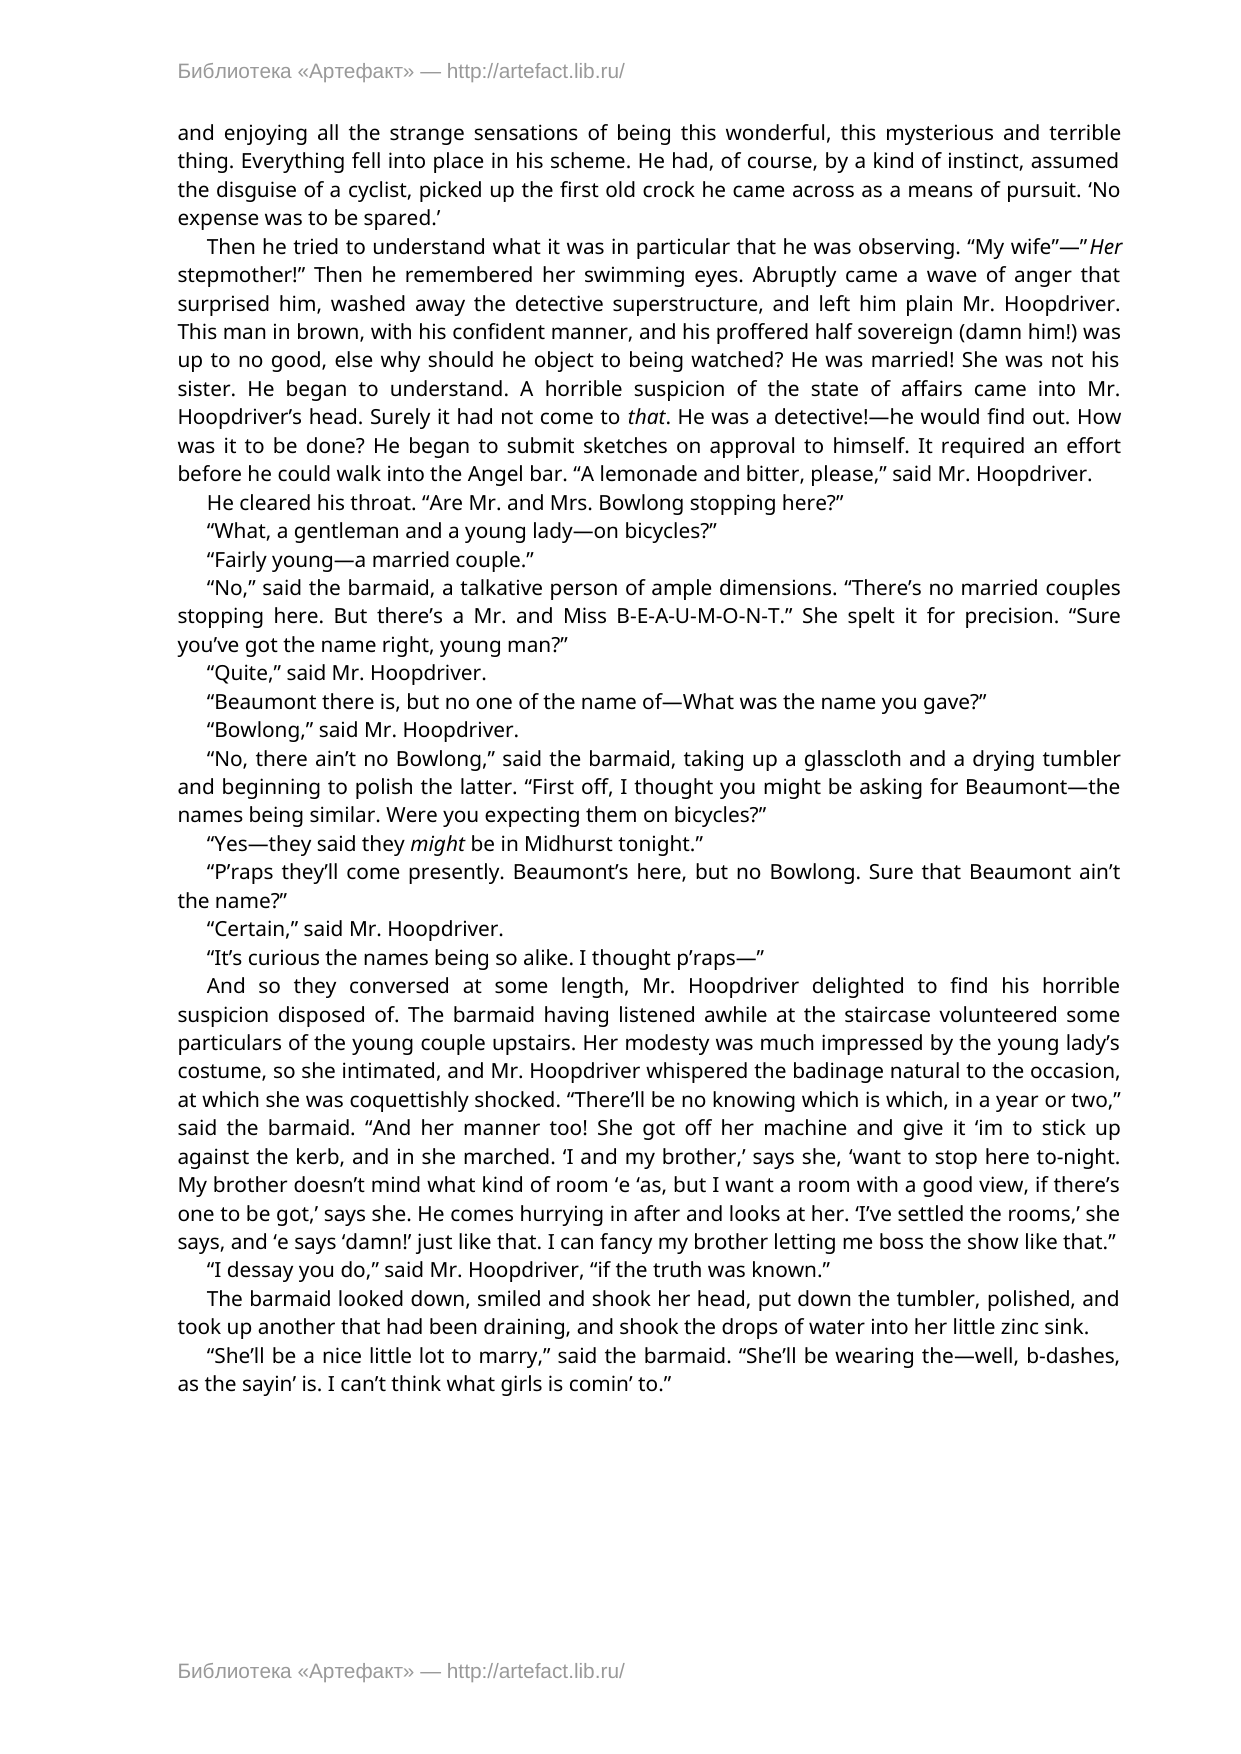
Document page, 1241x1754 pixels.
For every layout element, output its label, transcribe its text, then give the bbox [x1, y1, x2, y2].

text He cleared his throat. “Are Mr. and Mrs. Bowlong stopping here?” [177, 488, 1122, 516]
text “Bowlong,” said Mr. Hoopdriver. [177, 715, 1122, 744]
text And so they conversed at some length, Mr. Hoopdriver delighted to find his horrible suspicion disposed of. The barmaid having listened awhile at the staircase volunteered some particulars of the young couple upstairs. Her modesty was much impressed by the young lady’s costume, so she intimated, and Mr. Hoopdriver whispered the badinage natural to the occasion, at which she was coquettishly shocked. “There’ll be no knowing which is which, in a year or two,” said the barmaid. “And her manner too! She got off her machine and give it ‘im to stick up against the kerb, and in she marched. ‘I and my brother,’ says she, ‘want to stop here to-night. My brother doesn’t mind what kind of room ‘e ‘as, but I want a room with a good view, if there’s one to be got,’ says she. He comes hurrying in after and looks at her. ‘I’ve settled the rooms,’ she says, and ‘e says ‘damn!’ just like that. I can fancy my brother letting me boss the show like that.” [177, 971, 1122, 1256]
text The barmaid looked down, smiled and shook her head, put down the tumbler, polished, and took up another that had been draining, and shook the drops of water into her little zinc sink. [177, 1284, 1122, 1341]
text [177, 118, 1122, 232]
text “Beaumont there is, but no one of the name of—What was the name you gave?” [177, 687, 1122, 715]
text “She’ll be a nice little lot to marry,” said the barmaid. “She’ll be wearing the—well, b-dashes, as the sayin’ is. I can’t think what girls is comin’ to.” [177, 1341, 1122, 1398]
text “Certain,” said Mr. Hoopdriver. [177, 914, 1122, 943]
text “Yes—they said they might be in Midhurst tonight.” [177, 829, 1122, 857]
text “I dessay you do,” said Mr. Hoopdriver, “if the truth was known.” [177, 1256, 1122, 1284]
text “No,” said the barmaid, a talkative person of ample dimensions. “There’s no married couples stopping here. But there’s a Mr. and Miss B-E-A-U-M-O-N-T.” She spelt it for precision. “Sure you’ve got the name right, young man?” [177, 573, 1122, 658]
text Then he tried to understand what it was in particular that he was observing. “My wife”—”Her stepmother!” Then he remembered her swimming eyes. Abruptly came a wave of anger that surprised him, washed away the detective superstructure, and left him plain Mr. Hoopdriver. This man in brown, with his confident manner, and his proffered half sovereign (damn him!) was up to no good, else why should he object to being watched? He was married! She was not his sister. He began to understand. A horrible suspicion of the state of affairs came into Mr. Hoopdriver’s head. Surely it had not come to that. He was a detective!—he would find out. How was it to be done? He began to submit sketches on approval to himself. It required an effort before he could walk into the Angel bar. “A lemonade and bitter, please,” said Mr. Hoopdriver. [177, 232, 1122, 488]
text “What, a gentleman and a young lady—on bicycles?” [177, 516, 1122, 545]
text “Quite,” said Mr. Hoopdriver. [177, 658, 1122, 687]
text “It’s curious the names being so alike. I thought p’raps—” [177, 943, 1122, 971]
text “Fairly young—a married couple.” [177, 545, 1122, 573]
text “P’raps they’ll come presently. Beaumont’s here, but no Bowlong. Sure that Beaumont ain’t the name?” [177, 857, 1122, 914]
text “No, there ain’t no Bowlong,” said the barmaid, taking up a glasscloth and a drying tumbler and beginning to polish the latter. “First off, I thought you might be asking for Beaumont—the names being similar. Were you expecting them on bicycles?” [177, 744, 1122, 829]
